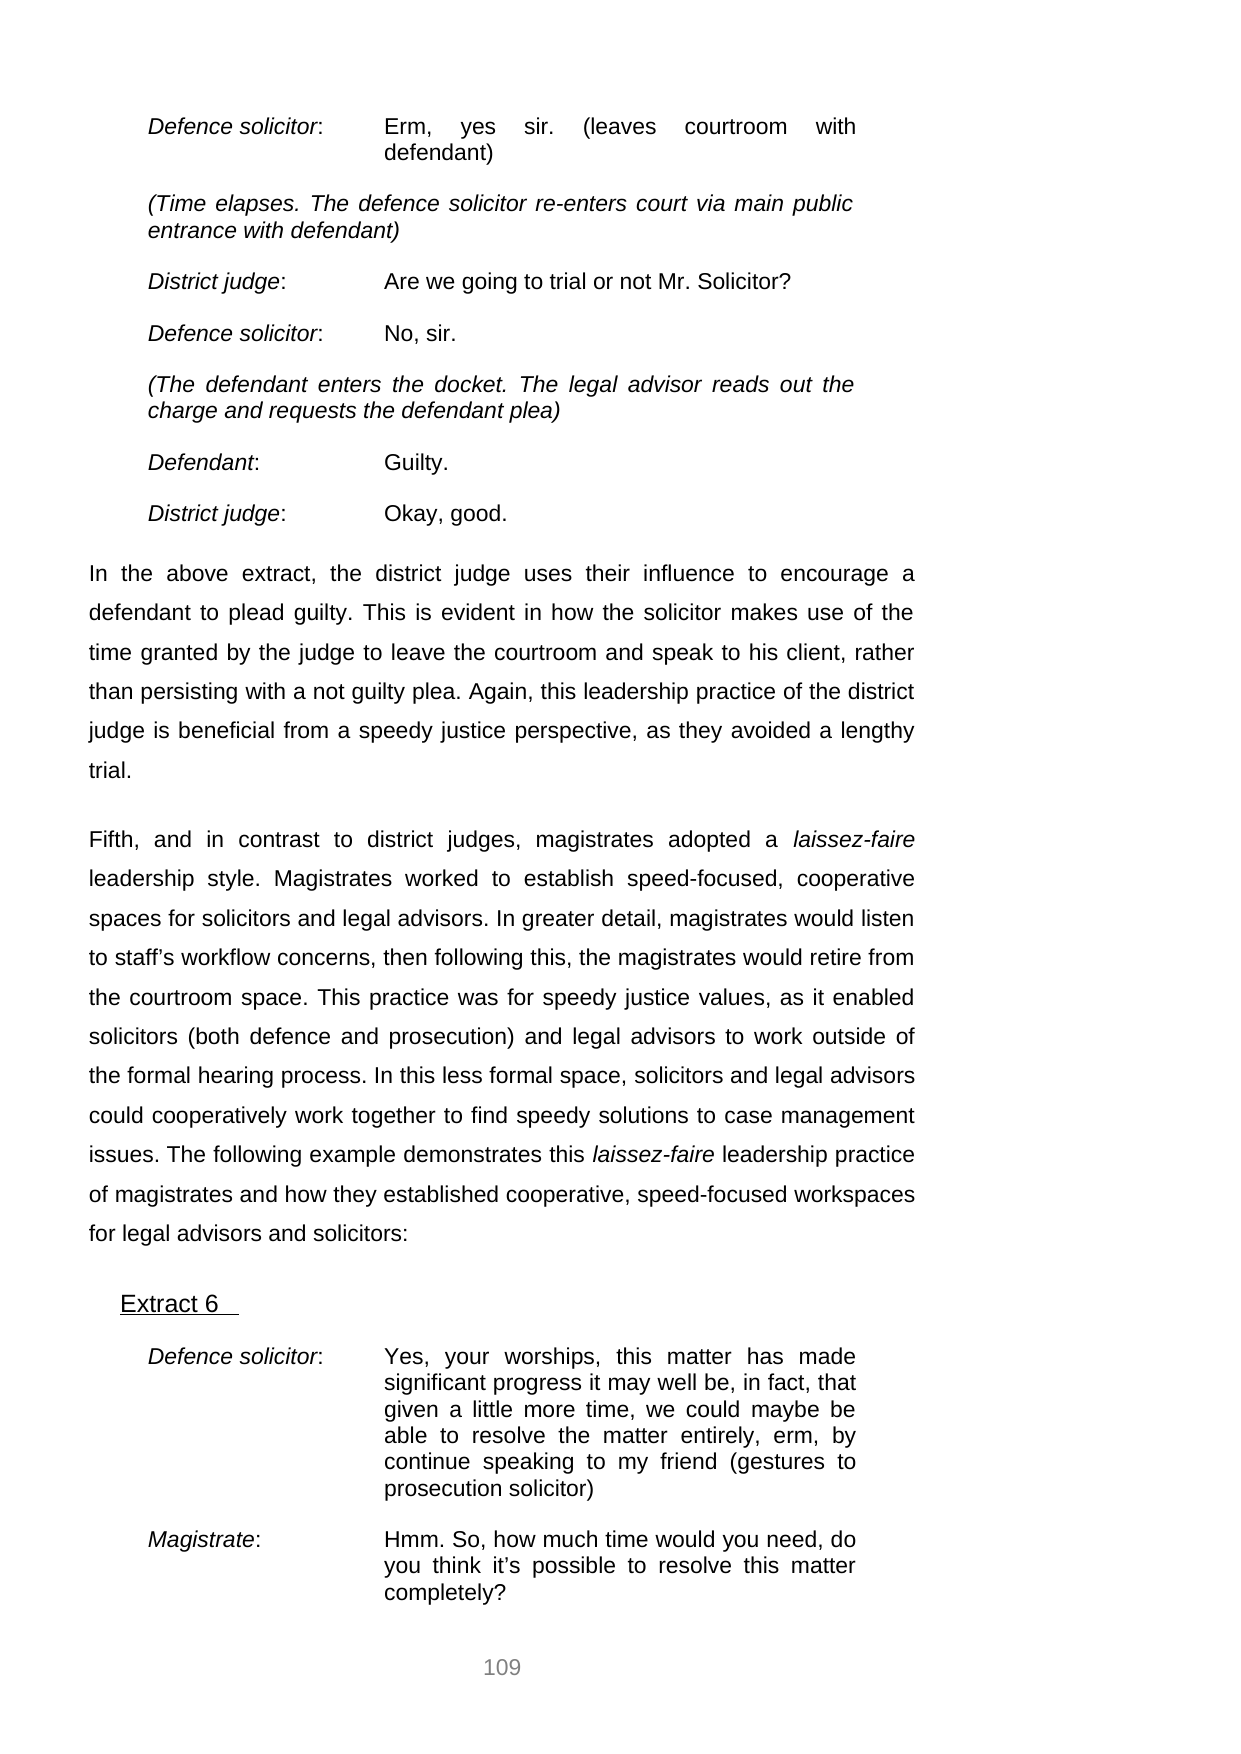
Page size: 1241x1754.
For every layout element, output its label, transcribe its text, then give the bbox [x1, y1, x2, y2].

text Defence solicitor: Erm, yes sir. (leaves courtroom with defendant) [148, 113, 856, 165]
text Defence solicitor: No, sir. [148, 319, 856, 346]
text (The defendant enters the docket. The legal advisor reads out the charge and requests the defendant plea) [148, 371, 856, 423]
text District judge: Okay, good. [148, 500, 856, 526]
text Magistrate: Hmm. So, how much time would you need, do you think it’s possible to resolve this matter completely? [148, 1526, 856, 1605]
text In the above extract, the district judge uses their influence to encourage a defendant to plead guilty. This is evident in how the solicitor makes use of the time granted by the judge to leave the courtroom and speak to his client, rather than persisting with a not guilty plea. Again, this leadership practice of the district judge is beneficial from a speedy justice perspective, as they avoided a lengthy trial. [89, 559, 915, 783]
text District judge: Are we going to trial or not Mr. Solicitor? [148, 268, 856, 294]
text Fifth, and in contrast to district judges, magistrates adopted a laissez-faire leadership style. Magistrates worked to establish speed-focused, cooperative spaces for solicitors and legal advisors. In greater detail, magistrates would listen to staff’s workflow concerns, then following this, the magistrates would retire from the courtroom space. This practice was for speedy justice values, as it enabled solicitors (both defence and prosecution) and legal advisors to work outside of the formal hearing process. In this less formal space, solicitors and legal advisors could cooperatively work together to find speedy solutions to case management issues. The following example demonstrates this laissez-faire leadership practice of magistrates and how they established cooperative, speed-focused workspaces for legal advisors and solicitors: [89, 826, 915, 1247]
text (Time elapses. The defence solicitor re-enters court via main public entrance with defendant) [148, 190, 856, 243]
text Defendant: Guilty. [148, 448, 856, 475]
text Defence solicitor: Yes, your worships, this matter has made significant progress it may well be, in fact, that given a little more time, we could maybe be able to resolve the matter entirely, erm, by continue speaking to my friend (gestures to prosecution solicitor) [148, 1343, 856, 1501]
